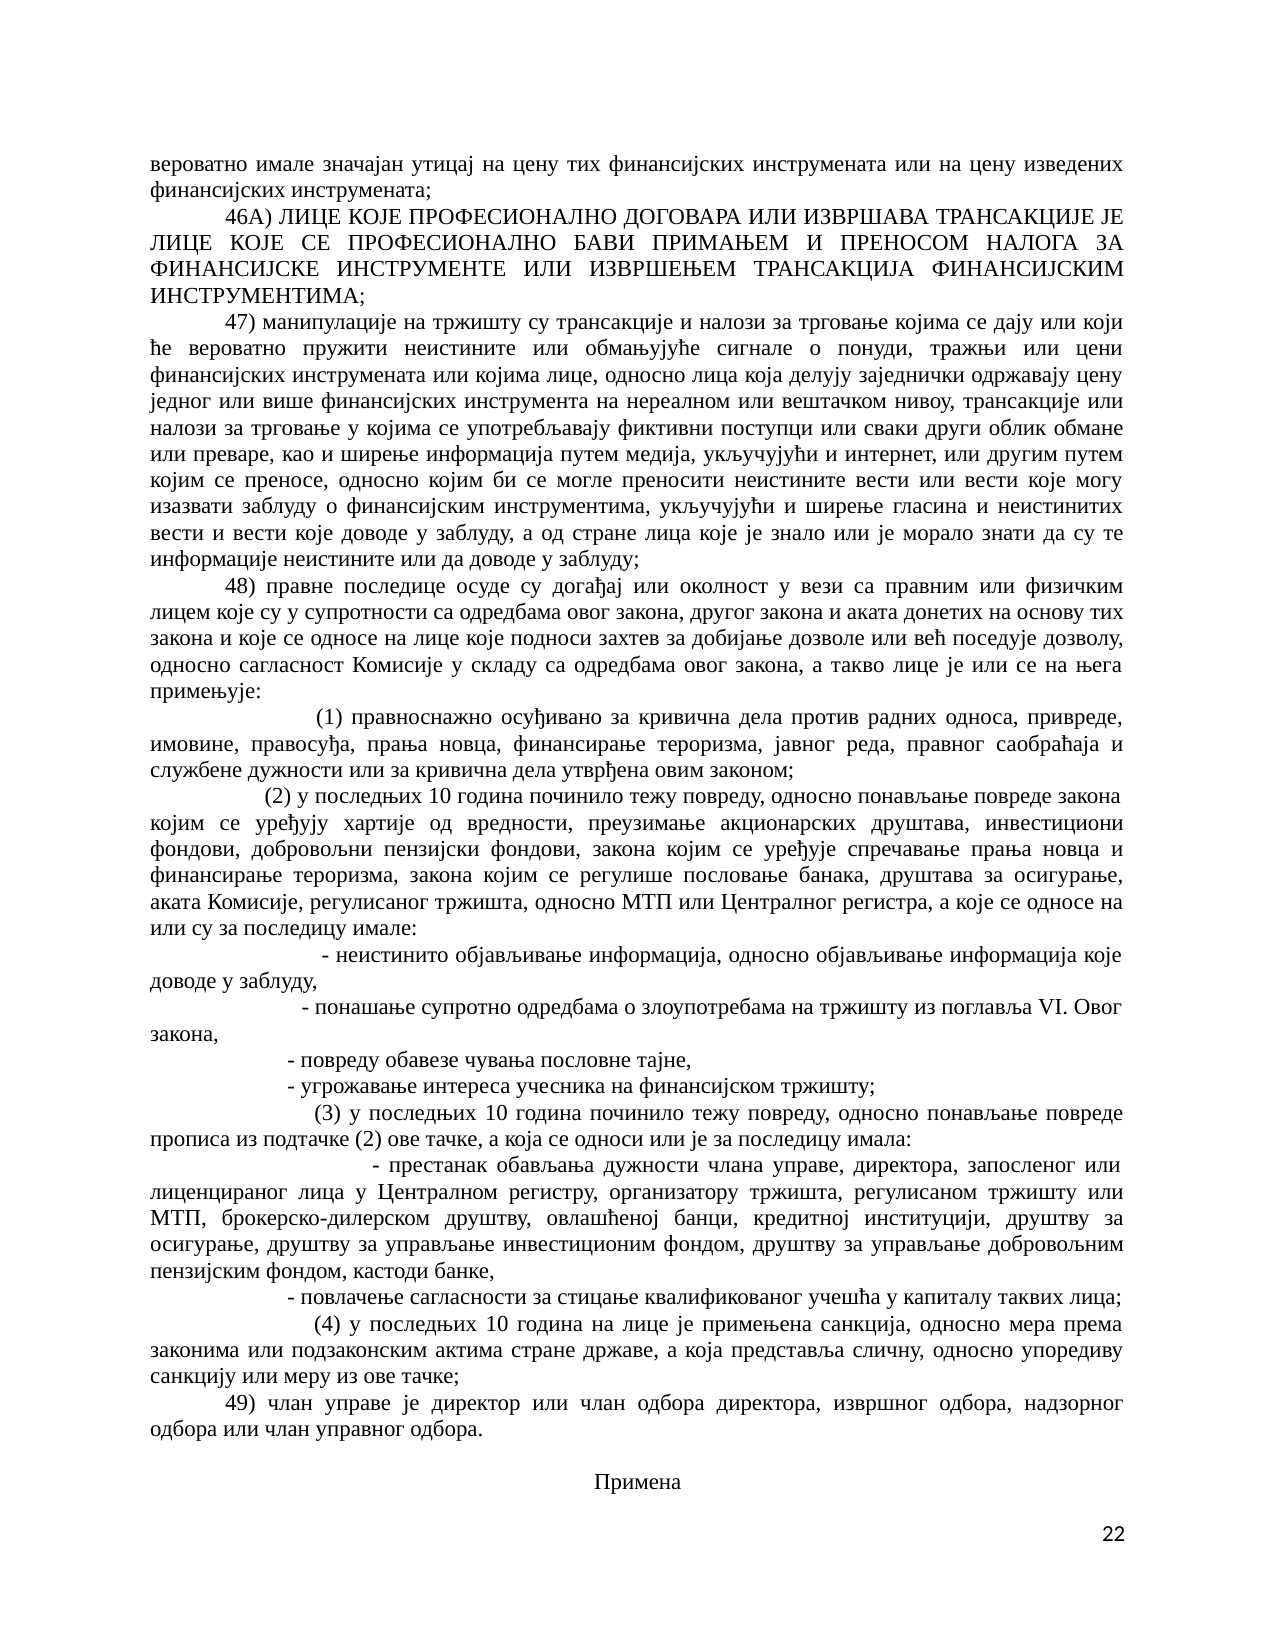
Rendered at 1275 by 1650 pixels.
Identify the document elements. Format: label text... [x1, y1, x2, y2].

text - понашање супротно одредбама о злоупотребама на тржишту из поглавља VI. Овог закона, [150, 993, 1125, 1046]
text - повреду обавезе чувања пословне тајне, [150, 1046, 1125, 1072]
text 48) правне последице осуде су догађај или околност у вези са правним или физичким лицем које су у супротности са одредбама овог закона, другог закона и аката донетих на основу тих закона и које се односе на лице које подноси захтев за добијање дозволе или већ поседује дозволу, односно сагласност Комисије у складу са одредбама овог закона, а такво лице је или се на њега примењује: [150, 572, 1125, 703]
text - неистинито објављивање информација, односно објављивање информација које доводе у заблуду, [150, 941, 1125, 993]
text (2) у последњих 10 година починило тежу повреду, односно понављање повреде закона којим се уређују хартије од вредности, преузимање акционарских друштава, инвестициони фондови, добровољни пензијски фондови, закона којим се уређује спречавање прања новца и финансирање тероризма, закона којим се регулише пословање банака, друштава за осигурање, аката Комисије, регулисаног тржишта, односно МТП или Централног регистра, а које се односе на или су за последицу имале: [150, 782, 1125, 941]
text Примена [150, 1468, 1125, 1494]
text - угрожавање интереса учесника на финансијском тржишту; [150, 1072, 1125, 1099]
text (4) у последњих 10 година на лице је примењена санкција, односно мера према законима или подзаконским актима стране државе, а која представља сличну, односно упоредиву санкцију или меру из ове тачке; [150, 1309, 1125, 1389]
text (1) правноснажно осуђивано за кривична дела против радних односа, привреде, имовине, правосуђа, прања новца, финансирање тероризма, јавног реда, правног саобраћаја и службене дужности или за кривична дела утврђена овим законом; [150, 703, 1125, 782]
text - престанак обављања дужности члана управе, директора, запосленог или лиценцираног лица у Централном регистру, организатору тржишта, регулисаном тржишту или МТП, брокерско-дилерском друштву, овлашћеној банци, кредитној институцији, друштву за осигурање, друштву за управљање инвестиционим фондом, друштву за управљање добровољним пензијским фондом, кастоди банке, [150, 1151, 1125, 1283]
text 49) члан управе је директор или члан одбора директора, извршног одбора, надзорног одбора или члан управног одбора. [150, 1389, 1125, 1441]
text - повлачење сагласности за стицање квалификованог учешћа у капиталу таквих лица; [150, 1283, 1125, 1309]
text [150, 150, 1125, 203]
text 46А) ЛИЦЕ КОЈЕ ПРОФЕСИОНАЛНО ДОГОВАРА ИЛИ ИЗВРШАВА ТРАНСАКЦИЈЕ ЈЕ ЛИЦЕ КОЈЕ СЕ ПРОФЕСИОНАЛНО БАВИ ПРИМАЊЕМ И ПРЕНОСОМ НАЛОГА ЗА ФИНАНСИЈСКЕ ИНСТРУМЕНТЕ ИЛИ ИЗВРШЕЊЕМ ТРАНСАКЦИЈА ФИНАНСИЈСКИМ ИНСТРУМЕНТИМА; [150, 203, 1125, 308]
text 47) манипулације на тржишту су трансакције и налози за трговање којима се дају или који ће вероватно пружити неистините или обмањујуће сигнале о понуди, тражњи или цени финансијских инструмената или којима лице, односно лица која делују заједнички одржавају цену једног или више финансијских инструмента на нереалном или вештачком нивоу, трансакције или налози за трговање у којима се употребљавају фиктивни поступци или сваки други облик обмане или преваре, као и ширење информација путем медија, укључујући и интернет, или другим путем којим се преносе, односно којим би се могле преносити неистините вести или вести које могу изазвати заблуду о финансијским инструментима, укључујући и ширење гласина и неистинитих вести и вести које доводе у заблуду, а од стране лица које је знало или је морало знати да су те информације неистините или да доводе у заблуду; [150, 308, 1125, 572]
text (3) у последњих 10 година починило тежу повреду, односно понављање повреде прописа из подтачке (2) ове тачке, а која се односи или је за последицу имала: [150, 1099, 1125, 1151]
